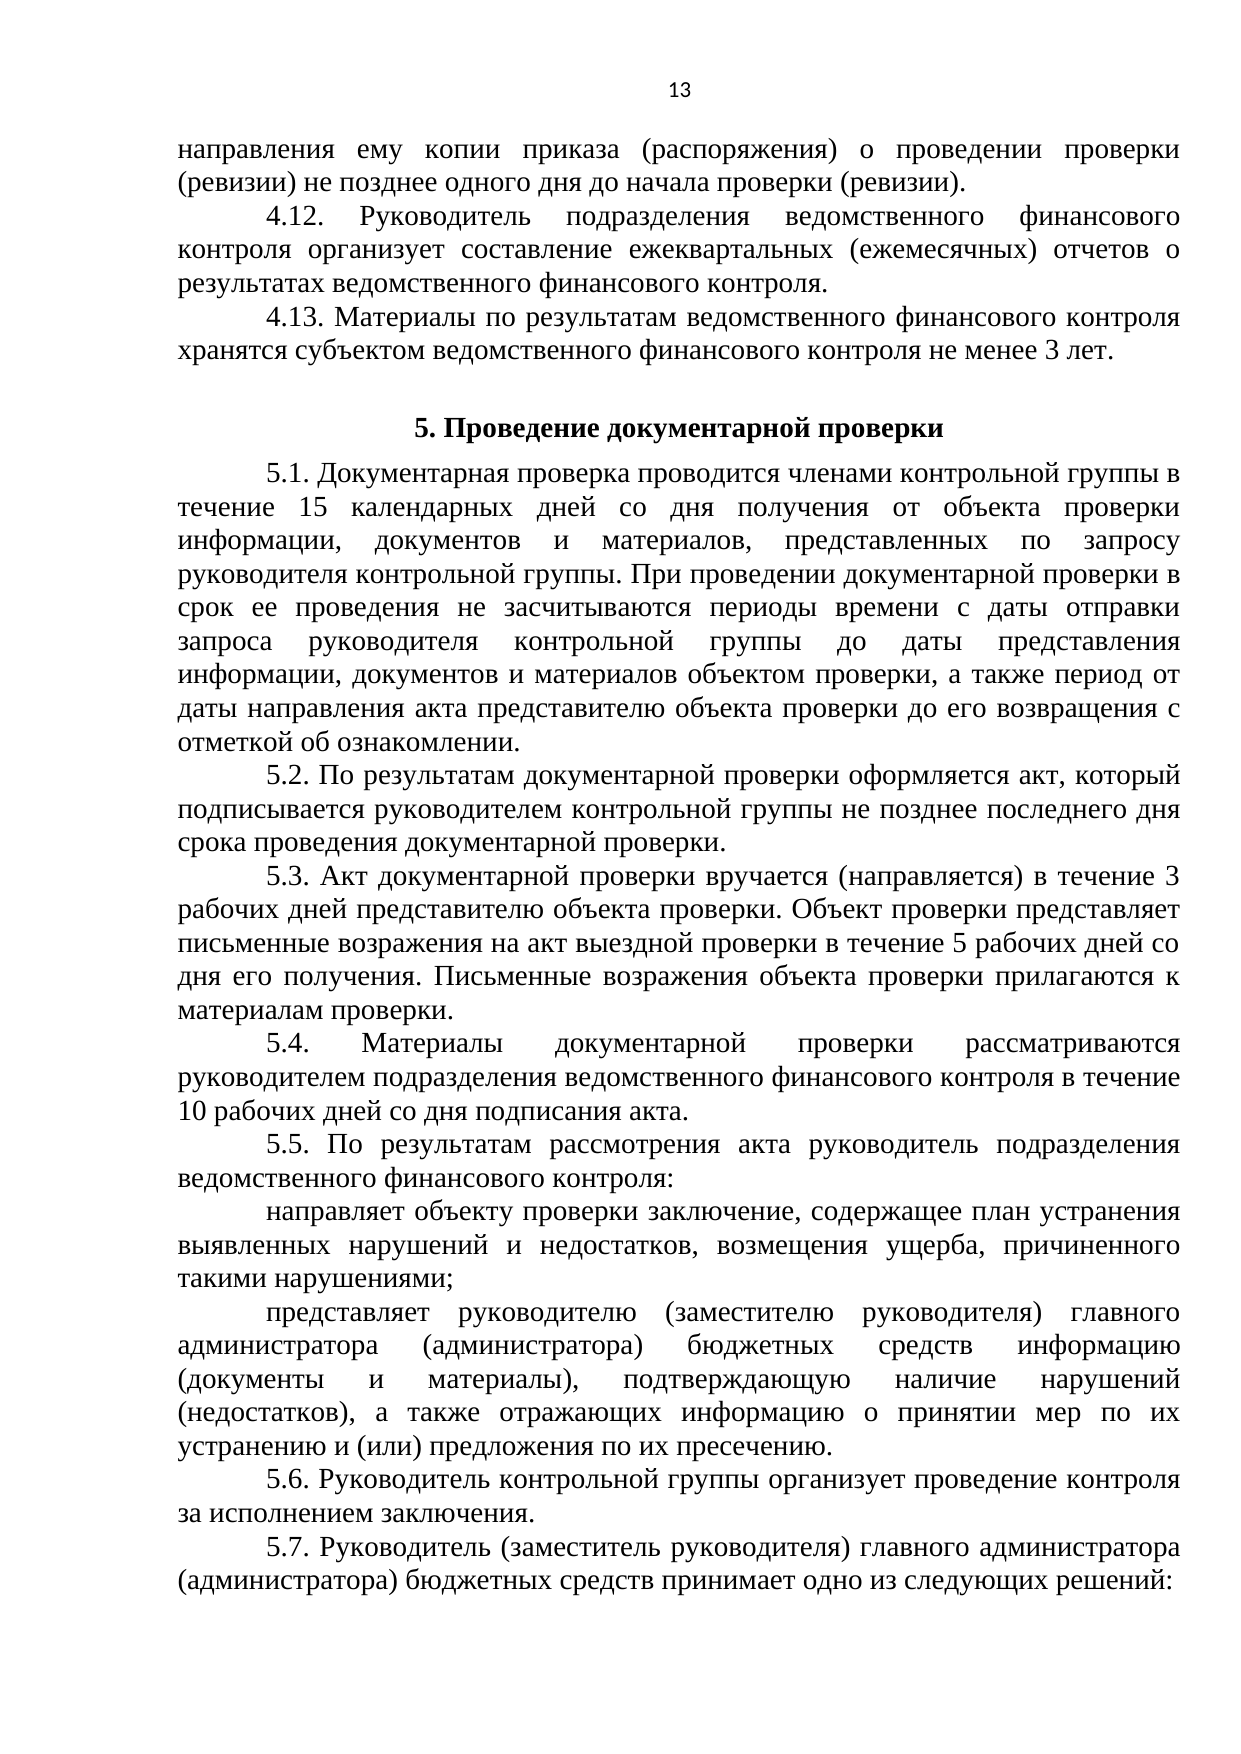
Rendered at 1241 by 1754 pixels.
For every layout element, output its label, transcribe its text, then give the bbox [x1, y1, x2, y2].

text представляет руководителю (заместителю руководителя) главного администратора (администратора) бюджетных средств информацию (документы и материалы), подтверждающую наличие нарушений (недостатков), а также отражающих информацию о принятии мер по их устранению и (или) предложения по их пресечению. [177, 1294, 1181, 1462]
text 5.6. Руководитель контрольной группы организует проведение контроля за исполнением заключения. [177, 1462, 1181, 1529]
text 5.5. По результатам рассмотрения акта руководитель подразделения ведомственного финансового контроля: [177, 1126, 1181, 1193]
text 5.4. Материалы документарной проверки рассматриваются руководителем подразделения ведомственного финансового контроля в течение 10 рабочих дней со дня подписания акта. [177, 1026, 1181, 1126]
text 5.1. Документарная проверка проводится членами контрольной группы в течение 15 календарных дней со дня получения от объекта проверки информации, документов и материалов, представленных по запросу руководителя контрольной группы. При проведении документарной проверки в срок ее проведения не засчитываются периоды времени с даты отправки запроса руководителя контрольной группы до даты представления информации, документов и материалов объектом проверки, а также период от даты направления акта представителю объекта проверки до его возвращения с отметкой об ознакомлении. [177, 455, 1181, 757]
text 5. Проведение документарной проверки [177, 411, 1181, 444]
text направляет объекту проверки заключение, содержащее план устранения выявленных нарушений и недостатков, возмещения ущерба, причиненного такими нарушениями; [177, 1193, 1181, 1294]
text 5.2. По результатам документарной проверки оформляется акт, который подписывается руководителем контрольной группы не позднее последнего дня срока проведения документарной проверки. [177, 757, 1181, 858]
text 4.12. Руководитель подразделения ведомственного финансового контроля организует составление ежеквартальных (ежемесячных) отчетов о результатах ведомственного финансового контроля. [177, 198, 1181, 299]
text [177, 131, 1181, 198]
text 5.7. Руководитель (заместитель руководителя) главного администратора (администратора) бюджетных средств принимает одно из следующих решений: [177, 1529, 1181, 1596]
text 5.3. Акт документарной проверки вручается (направляется) в течение 3 рабочих дней представителю объекта проверки. Объект проверки представляет письменные возражения на акт выездной проверки в течение 5 рабочих дней со дня его получения. Письменные возражения объекта проверки прилагаются к материалам проверки. [177, 858, 1181, 1026]
text 4.13. Материалы по результатам ведомственного финансового контроля хранятся субъектом ведомственного финансового контроля не менее 3 лет. [177, 299, 1181, 366]
